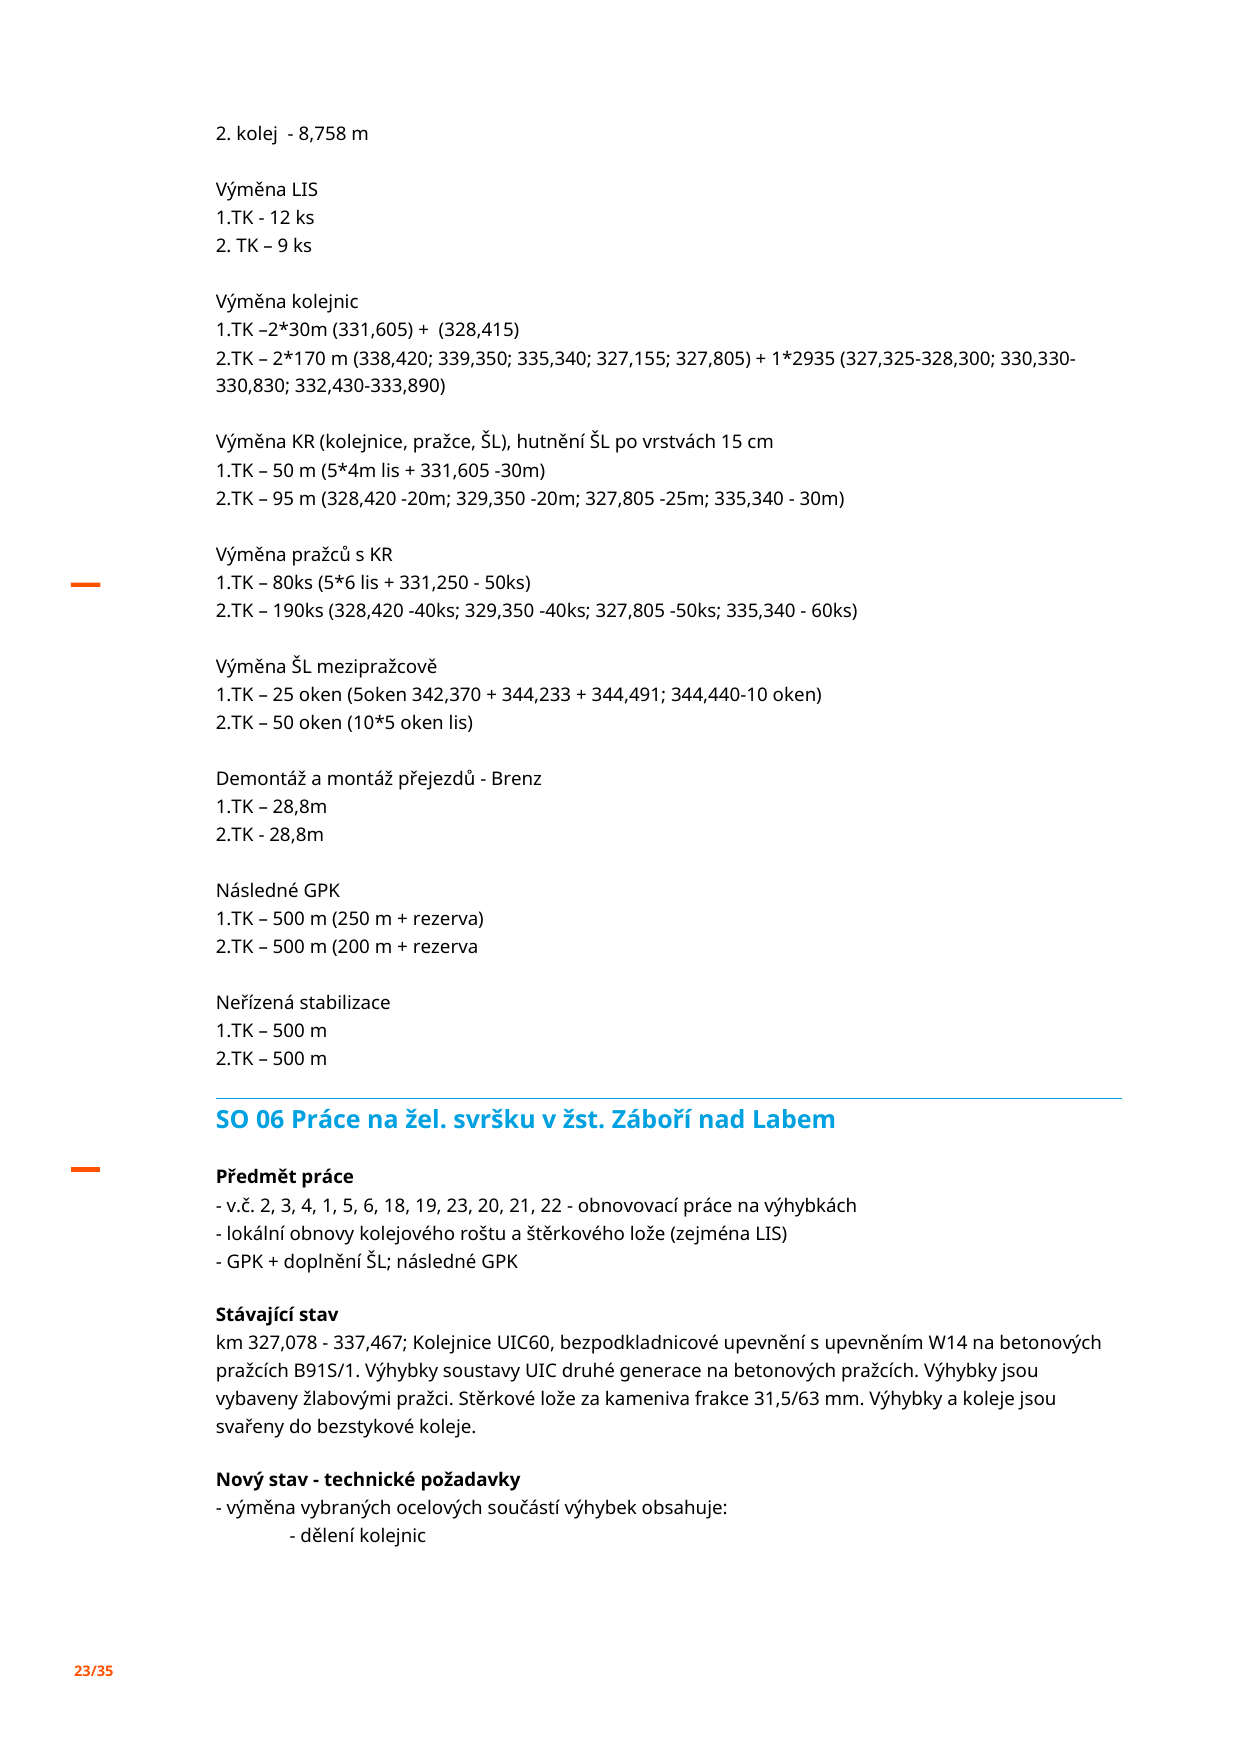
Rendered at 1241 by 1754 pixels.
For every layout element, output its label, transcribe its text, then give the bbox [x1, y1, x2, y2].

text Následné GPK [216, 877, 1122, 903]
text 1.TK - 12 ks [216, 205, 1122, 230]
text 2. kolej - 8,758 m [216, 121, 1122, 146]
text 1.TK – 500 m [216, 1017, 1122, 1043]
text 2.TK – 500 m (200 m + rezerva [216, 933, 1122, 959]
text Výměna KR (kolejnice, pražce, ŠL), hutnění ŠL po vrstvách 15 cm [216, 429, 1122, 454]
text Výměna ŠL mezipražcově [216, 653, 1122, 678]
text 1.TK – 50 m (5*4m lis + 331,605 -30m) [216, 457, 1122, 482]
text Neřízená stabilizace [216, 989, 1122, 1015]
text 1.TK – 25 oken (5oken 342,370 + 344,233 + 344,491; 344,440-10 oken) [216, 681, 1122, 707]
text - dělení kolejnic [216, 1522, 1122, 1548]
text Výměna LIS [216, 177, 1122, 202]
text 1.TK – 500 m (250 m + rezerva) [216, 905, 1122, 931]
text Výměna pražců s KR [216, 541, 1122, 566]
text - GPK + doplnění ŠL; následné GPK [216, 1248, 1122, 1273]
text - lokální obnovy kolejového roštu a štěrkového lože (zejména LIS) [216, 1220, 1122, 1245]
text - v.č. 2, 3, 4, 1, 5, 6, 18, 19, 23, 20, 21, 22 - obnovovací práce na výhybkách [216, 1192, 1122, 1217]
text 2.TK – 500 m [216, 1045, 1122, 1071]
text km 327,078 - 337,467; Kolejnice UIC60, bezpodkladnicové upevnění s upevněním W14 na betonových pražcích B91S/1. Výhybky soustavy UIC druhé generace na betonových pražcích. Výhybky jsou vybaveny žlabovými pražci. Stěrkové lože za kameniva frakce 31,5/63 mm. Výhybky a koleje jsou svařeny do bezstykové koleje. [216, 1329, 1122, 1438]
text 1.TK – 80ks (5*6 lis + 331,250 - 50ks) [216, 569, 1122, 594]
text 1.TK – 28,8m [216, 793, 1122, 819]
subtitle Nový stav - technické požadavky [216, 1466, 1122, 1492]
text - výměna vybraných ocelových součástí výhybek obsahuje: [216, 1494, 1122, 1519]
text 2.TK – 190ks (328,420 -40ks; 329,350 -40ks; 327,805 -50ks; 335,340 - 60ks) [216, 597, 1122, 622]
text 2.TK – 50 oken (10*5 oken lis) [216, 709, 1122, 734]
text 2.TK - 28,8m [216, 821, 1122, 847]
text 1.TK –2*30m (331,605) + (328,415) [216, 317, 1122, 342]
subtitle SO 06 Práce na žel. svršku v žst. Záboří nad Labem [216, 1099, 1122, 1136]
subtitle Předmět práce [216, 1164, 1122, 1189]
text Demontáž a montáž přejezdů - Brenz [216, 765, 1122, 791]
text 2.TK – 2*170 m (338,420; 339,350; 335,340; 327,155; 327,805) + 1*2935 (327,325-328,300; 330,330-330,830; 332,430-333,890) [216, 345, 1122, 398]
text 2. TK – 9 ks [216, 233, 1122, 258]
subtitle Stávající stav [216, 1301, 1122, 1326]
text Výměna kolejnic [216, 289, 1122, 314]
text 2.TK – 95 m (328,420 -20m; 329,350 -20m; 327,805 -25m; 335,340 - 30m) [216, 485, 1122, 510]
